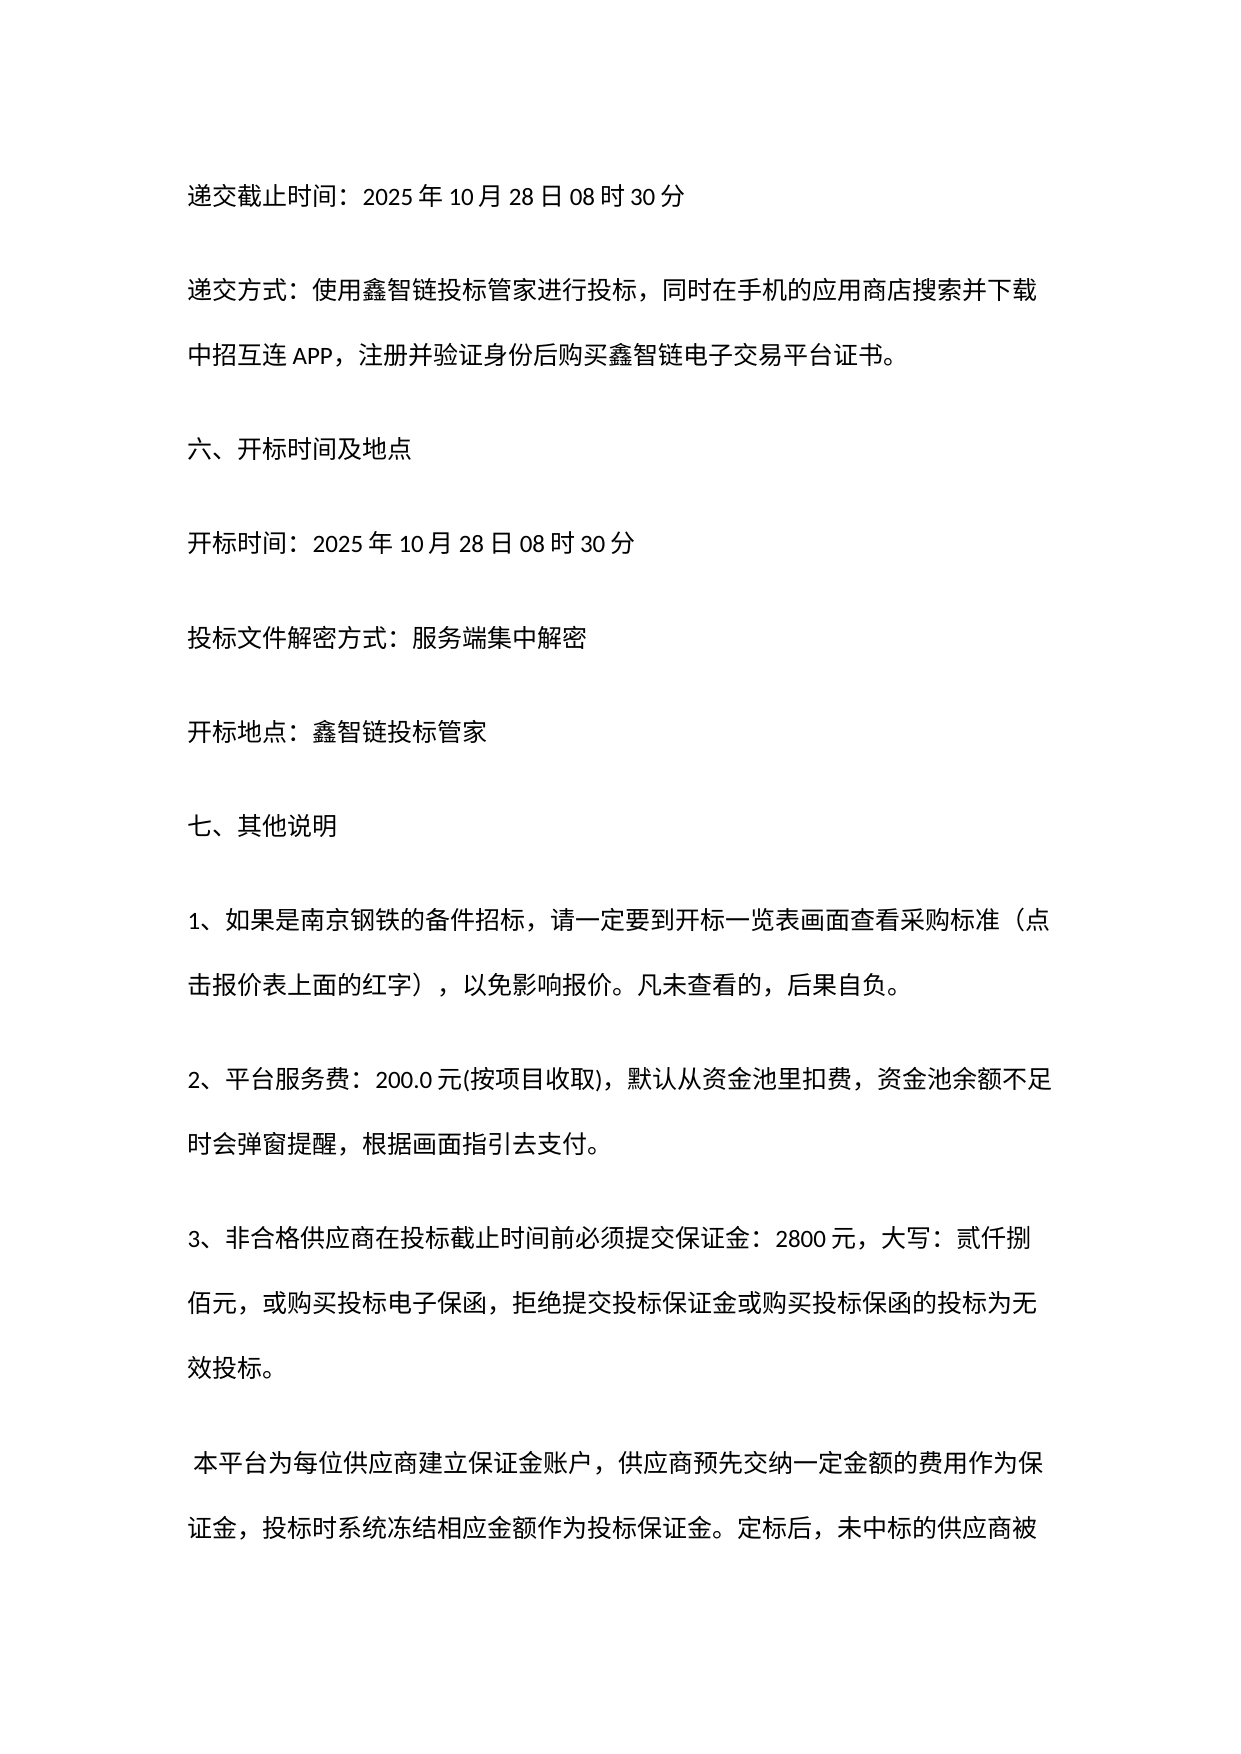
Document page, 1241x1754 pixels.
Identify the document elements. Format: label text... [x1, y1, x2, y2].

text 投标文件解密方式：服务端集中解密 [187, 604, 1053, 669]
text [187, 1429, 1053, 1559]
text 递交截止时间：2025年10月28日 08时30分 [187, 162, 1053, 227]
text 六、开标时间及地点 [187, 415, 1053, 480]
text 开标时间：2025年10月28日 08时30分 [187, 509, 1053, 574]
text 递交方式：使用鑫智链投标管家进行投标，同时在手机的应用商店搜索并下载中招互连APP，注册并验证身份后购买鑫智链电子交易平台证书。 [187, 256, 1053, 386]
text 七、其他说明 [187, 792, 1053, 857]
text 开标地点：鑫智链投标管家 [187, 698, 1053, 763]
text 1、如果是南京钢铁的备件招标，请一定要到开标一览表画面查看采购标准（点击报价表上面的红字），以免影响报价。凡未查看的，后果自负。 [187, 886, 1053, 1016]
text 2、平台服务费：200.0元(按项目收取)，默认从资金池里扣费，资金池余额不足时会弹窗提醒，根据画面指引去支付。 [187, 1045, 1053, 1175]
text 3、非合格供应商在投标截止时间前必须提交保证金：2800元，大写：贰仟捌佰元，或购买投标电子保函，拒绝提交投标保证金或购买投标保函的投标为无效投标。 [187, 1204, 1053, 1399]
